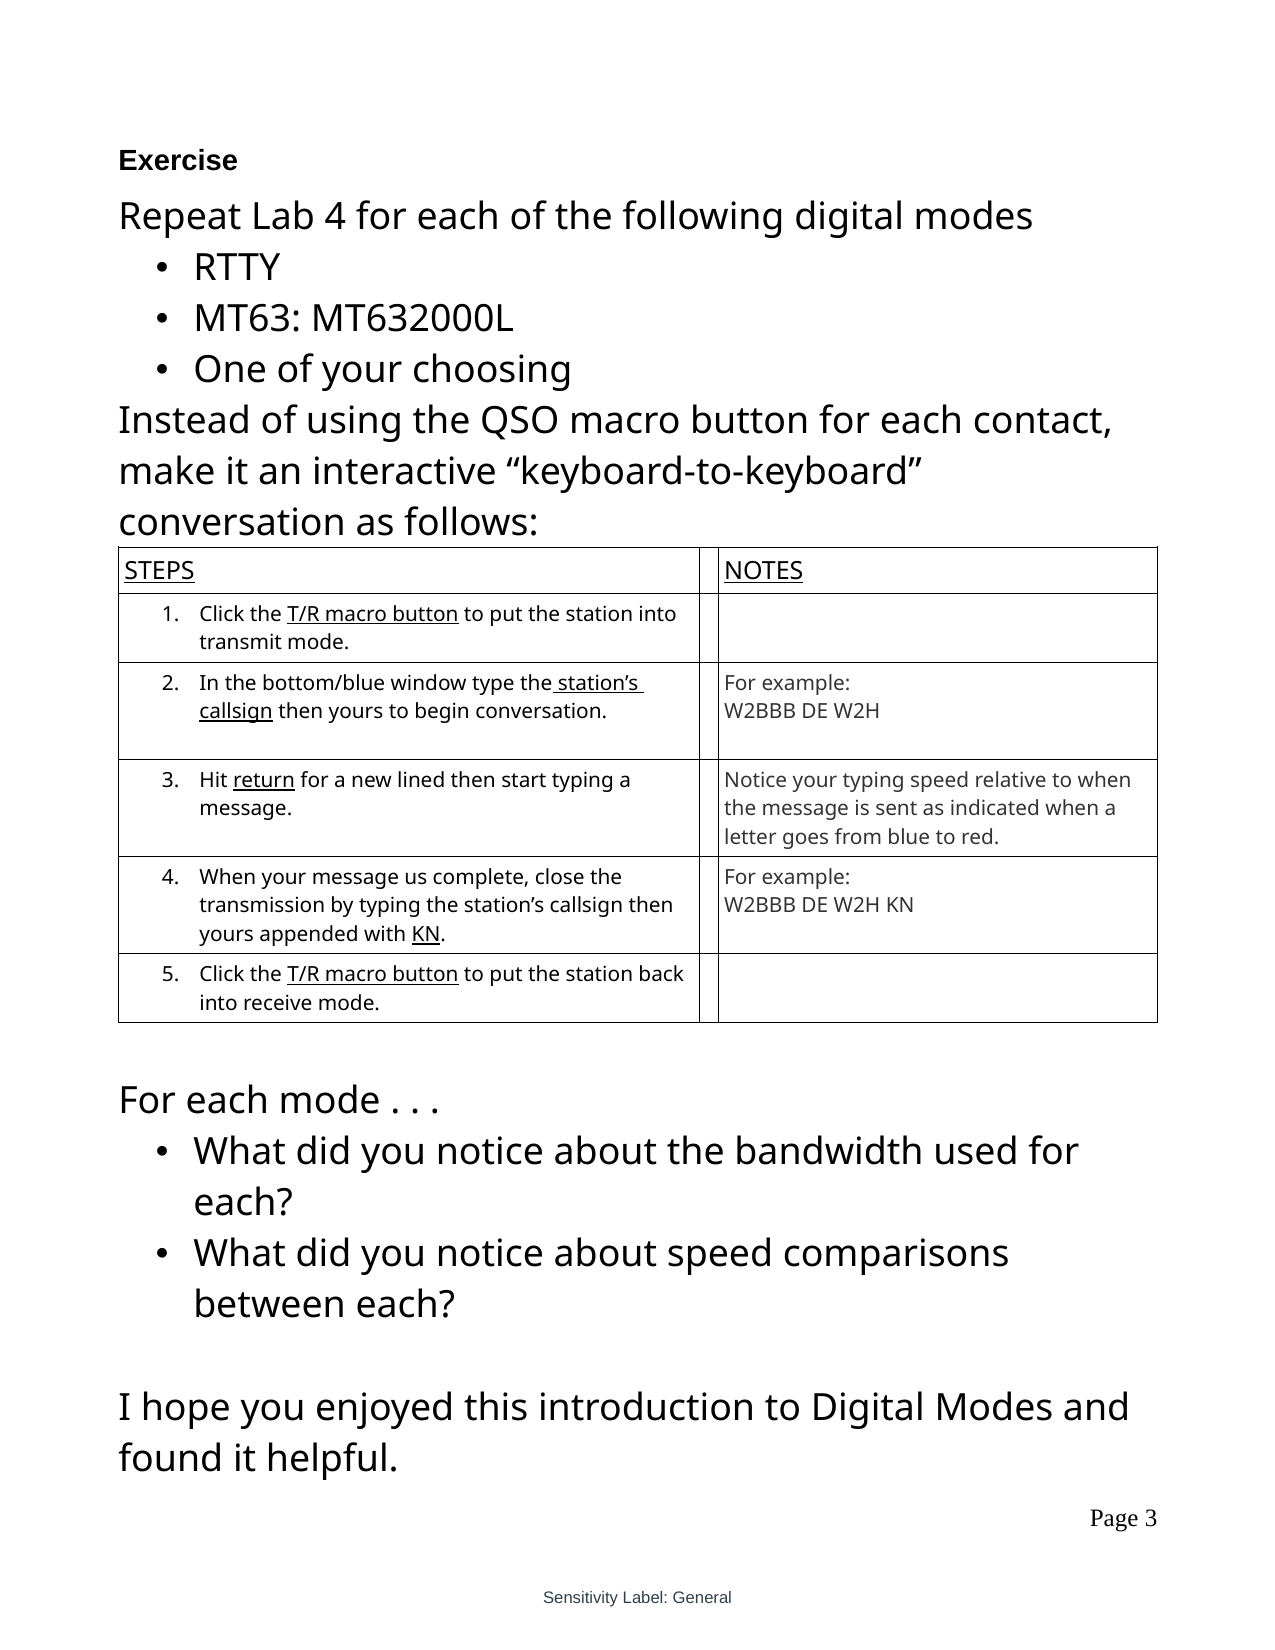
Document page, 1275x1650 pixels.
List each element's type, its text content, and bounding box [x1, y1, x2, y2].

table_cell [719, 594, 1157, 661]
list RTTY [156, 240, 1157, 291]
list One of your choosing [156, 342, 1157, 393]
table_cell [700, 663, 718, 759]
table_cell [700, 857, 718, 953]
table_header [700, 548, 718, 592]
table_cell Click the T/R macro button to put the station back into receive mode. [119, 954, 699, 1022]
table_cell [719, 954, 1157, 1022]
table_cell [700, 594, 718, 661]
text Instead of using the QSO macro button for each contact, make it an interactive “keyboard-to-keyboard” conversation as follows: [118, 393, 1157, 546]
table_cell When your message us complete, close the transmission by typing the station’s callsign then yours appended with KN. [119, 857, 699, 953]
text Repeat Lab 4 for each of the following digital modes [118, 189, 1157, 240]
table_cell Click the T/R macro button to put the station into transmit mode. [119, 594, 699, 661]
list MT63: MT632000L [156, 291, 1157, 342]
list What did you notice about speed comparisons between each? [156, 1227, 1157, 1329]
list What did you notice about the bandwidth used for each? [156, 1125, 1157, 1227]
text I hope you enjoyed this introduction to Digital Modes and found it helpful. [118, 1380, 1157, 1482]
table_cell For example: W2BBB DE W2H KN [719, 857, 1157, 953]
table_cell For example: W2BBB DE W2H [719, 663, 1157, 759]
table_cell Hit return for a new lined then start typing a message. [119, 760, 699, 856]
table_cell [700, 760, 718, 856]
table_cell [700, 954, 718, 1022]
text For each mode . . . [118, 1074, 1157, 1125]
table_cell Notice your typing speed relative to when the message is sent as indicated when a letter goes from blue to red. [719, 760, 1157, 856]
table_header NOTES [719, 548, 1157, 592]
subtitle Exercise [118, 143, 1157, 177]
table_header STEPS [119, 548, 699, 592]
table_cell In the bottom/blue window type the station’s callsign then yours to begin conversation. [119, 663, 699, 759]
